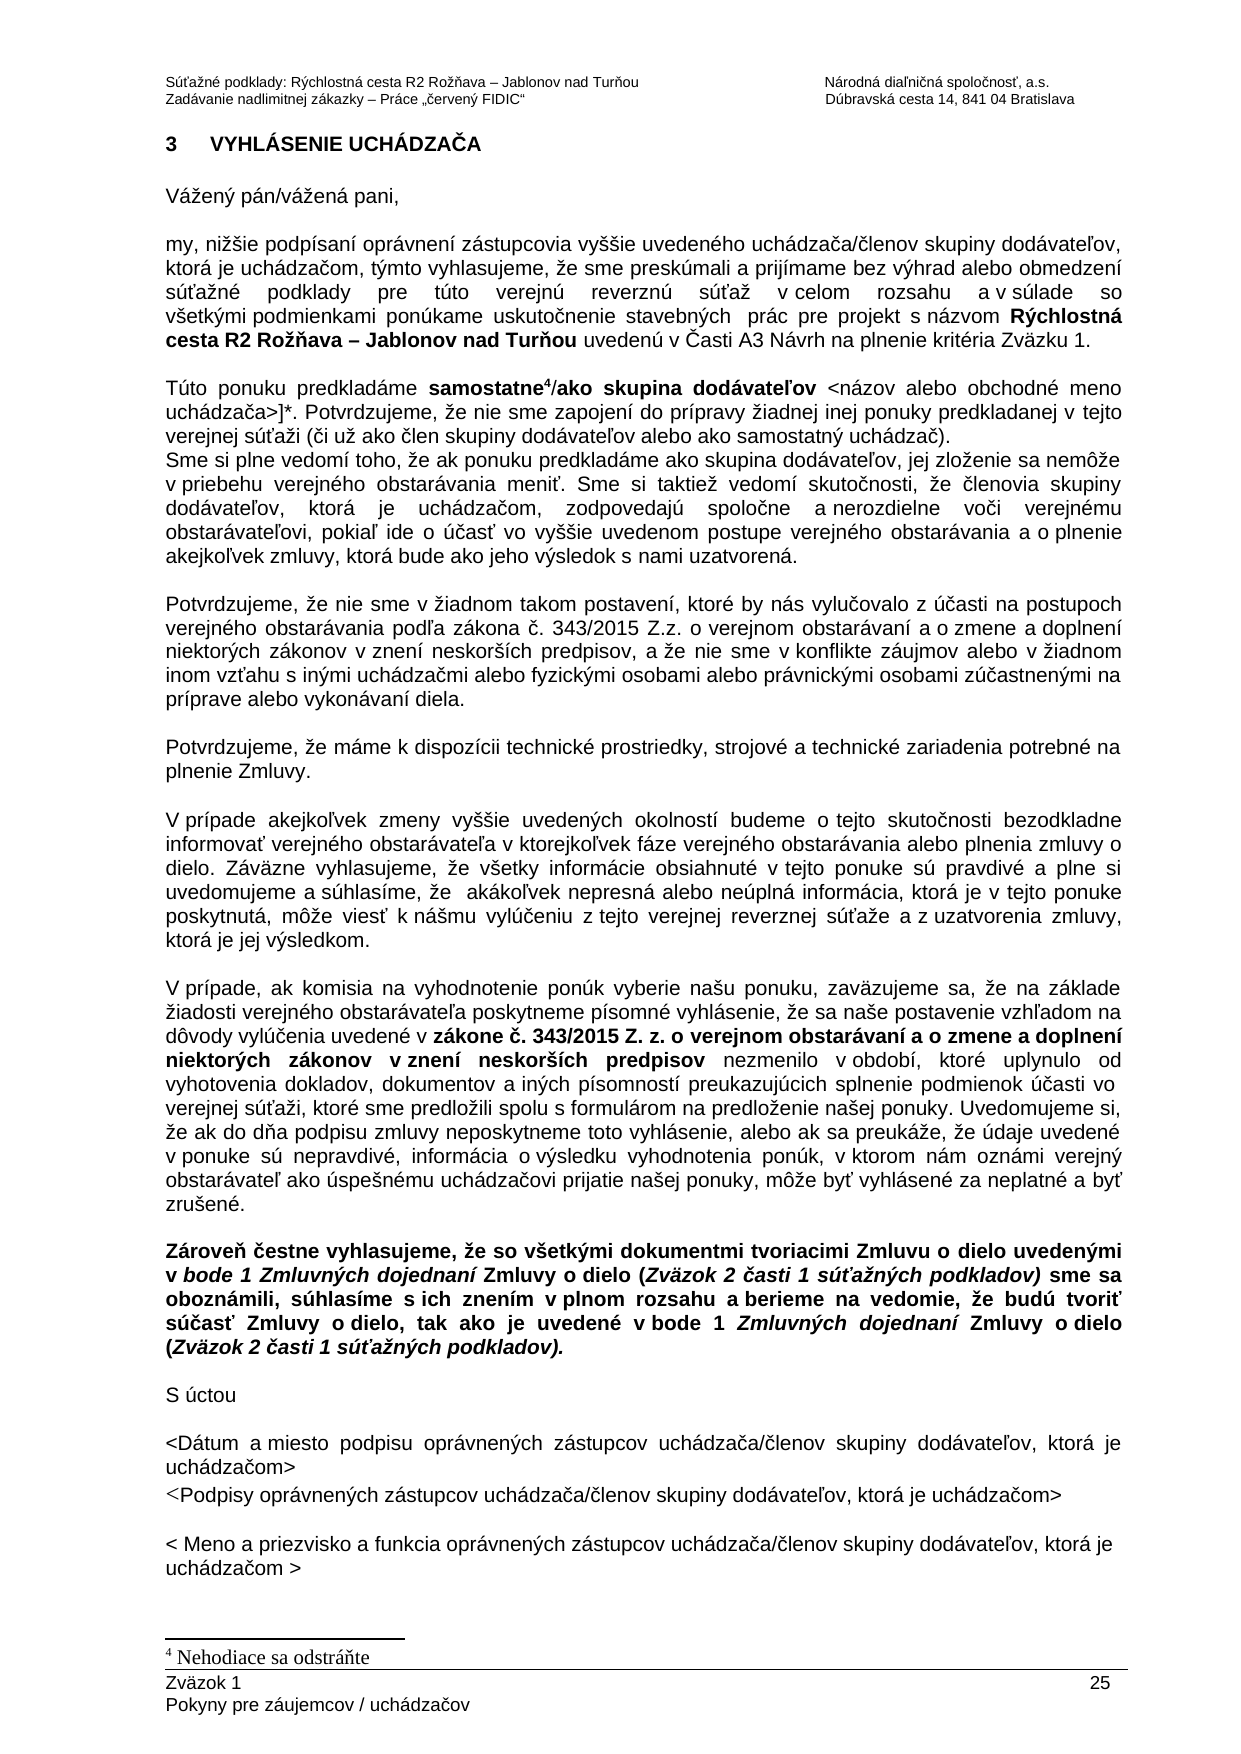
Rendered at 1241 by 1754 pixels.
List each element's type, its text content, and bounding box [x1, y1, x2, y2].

text V prípade akejkoľvek zmeny vyššie uvedených okolností budeme o tejto skutočnosti bezodkladne informovať verejného obstarávateľa v ktorejkoľvek fáze verejného obstarávania alebo plnenia zmluvy o dielo. Záväzne vyhlasujeme, že všetky informácie obsiahnuté v tejto ponuke sú pravdivé a plne si uvedomujeme a súhlasíme, že akákoľvek nepresná alebo neúplná informácia, ktorá je v tejto ponuke poskytnutá, môže viesť k nášmu vylúčeniu z tejto verejnej reverznej súťaže a z uzatvorenia zmluvy, ktorá je jej výsledkom. [165, 808, 1122, 952]
text S úctou [165, 1383, 1122, 1407]
text 3 VYHLÁSENIE UCHÁDZAČA [165, 131, 1122, 155]
text Túto ponuku predkladáme samostatne/ako skupina dodávateľov <názov alebo obchodné meno uchádzača>]*. Potvrdzujeme, že nie sme zapojení do prípravy žiadnej inej ponuky predkladanej v tejto verejnej súťaži (či už ako člen skupiny dodávateľov alebo ako samostatný uchádzač). [165, 376, 1122, 448]
text V prípade, ak komisia na vyhodnotenie ponúk vyberie našu ponuku, zaväzujeme sa, že na základe žiadosti verejného obstarávateľa poskytneme písomné vyhlásenie, že sa naše postavenie vzhľadom na dôvody vylúčenia uvedené v zákone č. 343/2015 Z. z. o verejnom obstarávaní a o zmene a doplnení niektorých zákonov v znení neskorších predpisov nezmenilo v období, ktoré uplynulo od vyhotovenia dokladov, dokumentov a iných písomností preukazujúcich splnenie podmienok účasti vo verejnej súťaži, ktoré sme predložili spolu s formulárom na predloženie našej ponuky. Uvedomujeme si, že ak do dňa podpisu zmluvy neposkytneme toto vyhlásenie, alebo ak sa preukáže, že údaje uvedené v ponuke sú nepravdivé, informácia o výsledku vyhodnotenia ponúk, v ktorom nám oznámi verejný obstarávateľ ako úspešnému uchádzačovi prijatie našej ponuky, môže byť vyhlásené za neplatné a byť zrušené. [165, 976, 1122, 1215]
text Sme si plne vedomí toho, že ak ponuku predkladáme ako skupina dodávateľov, jej zloženie sa nemôže v priebehu verejného obstarávania meniť. Sme si taktiež vedomí skutočnosti, že členovia skupiny dodávateľov, ktorá je uchádzačom, zodpovedajú spoločne a nerozdielne voči verejnému obstarávateľovi, pokiaľ ide o účasť vo vyššie uvedenom postupe verejného obstarávania a o plnenie akejkoľvek zmluvy, ktorá bude ako jeho výsledok s nami uzatvorená. [165, 448, 1122, 567]
text <Dátum a miesto podpisu oprávnených zástupcov uchádzača/členov skupiny dodávateľov, ktorá je uchádzačom> [165, 1431, 1122, 1479]
text Potvrdzujeme, že nie sme v žiadnom takom postavení, ktoré by nás vylučovalo z účasti na postupoch verejného obstarávania podľa zákona č. 343/2015 Z.z. o verejnom obstarávaní a o zmene a doplnení niektorých zákonov v znení neskorších predpisov, a že nie sme v konflikte záujmov alebo v žiadnom inom vzťahu s inými uchádzačmi alebo fyzickými osobami alebo právnickými osobami zúčastnenými na príprave alebo vykonávaní diela. [165, 591, 1122, 711]
text < Meno a priezvisko a funkcia oprávnených zástupcov uchádzača/členov skupiny dodávateľov, ktorá je uchádzačom > [165, 1532, 1122, 1579]
text <Podpisy oprávnených zástupcov uchádzača/členov skupiny dodávateľov, ktorá je uchádzačom> [165, 1479, 1122, 1508]
text Zároveň čestne vyhlasujeme, že so všetkými dokumentmi tvoriacimi Zmluvu o dielo uvedenými v bode 1 Zmluvných dojednaní Zmluvy o dielo (Zväzok 2 časti 1 súťažných podkladov) sme sa oboznámili, súhlasíme s ich znením v plnom rozsahu a berieme na vedomie, že budú tvoriť súčasť Zmluvy o dielo, tak ako je uvedené v bode 1 Zmluvných dojednaní Zmluvy o dielo (Zväzok 2 časti 1 súťažných podkladov). [165, 1239, 1122, 1359]
text Vážený pán/vážená pani, [165, 184, 1122, 208]
text Potvrdzujeme, že máme k dispozícii technické prostriedky, strojové a technické zariadenia potrebné na plnenie Zmluvy. [165, 735, 1122, 783]
text my, nižšie podpísaní oprávnení zástupcovia vyššie uvedeného uchádzača/členov skupiny dodávateľov, ktorá je uchádzačom, týmto vyhlasujeme, že sme preskúmali a prijímame bez výhrad alebo obmedzení súťažné podklady pre túto verejnú reverznú súťaž v celom rozsahu a v súlade so všetkými podmienkami ponúkame uskutočnenie stavebných prác pre projekt s názvom Rýchlostná cesta R2 Rožňava – Jablonov nad Turňou uvedenú v Časti A3 Návrh na plnenie kritéria Zväzku 1. [165, 232, 1122, 352]
